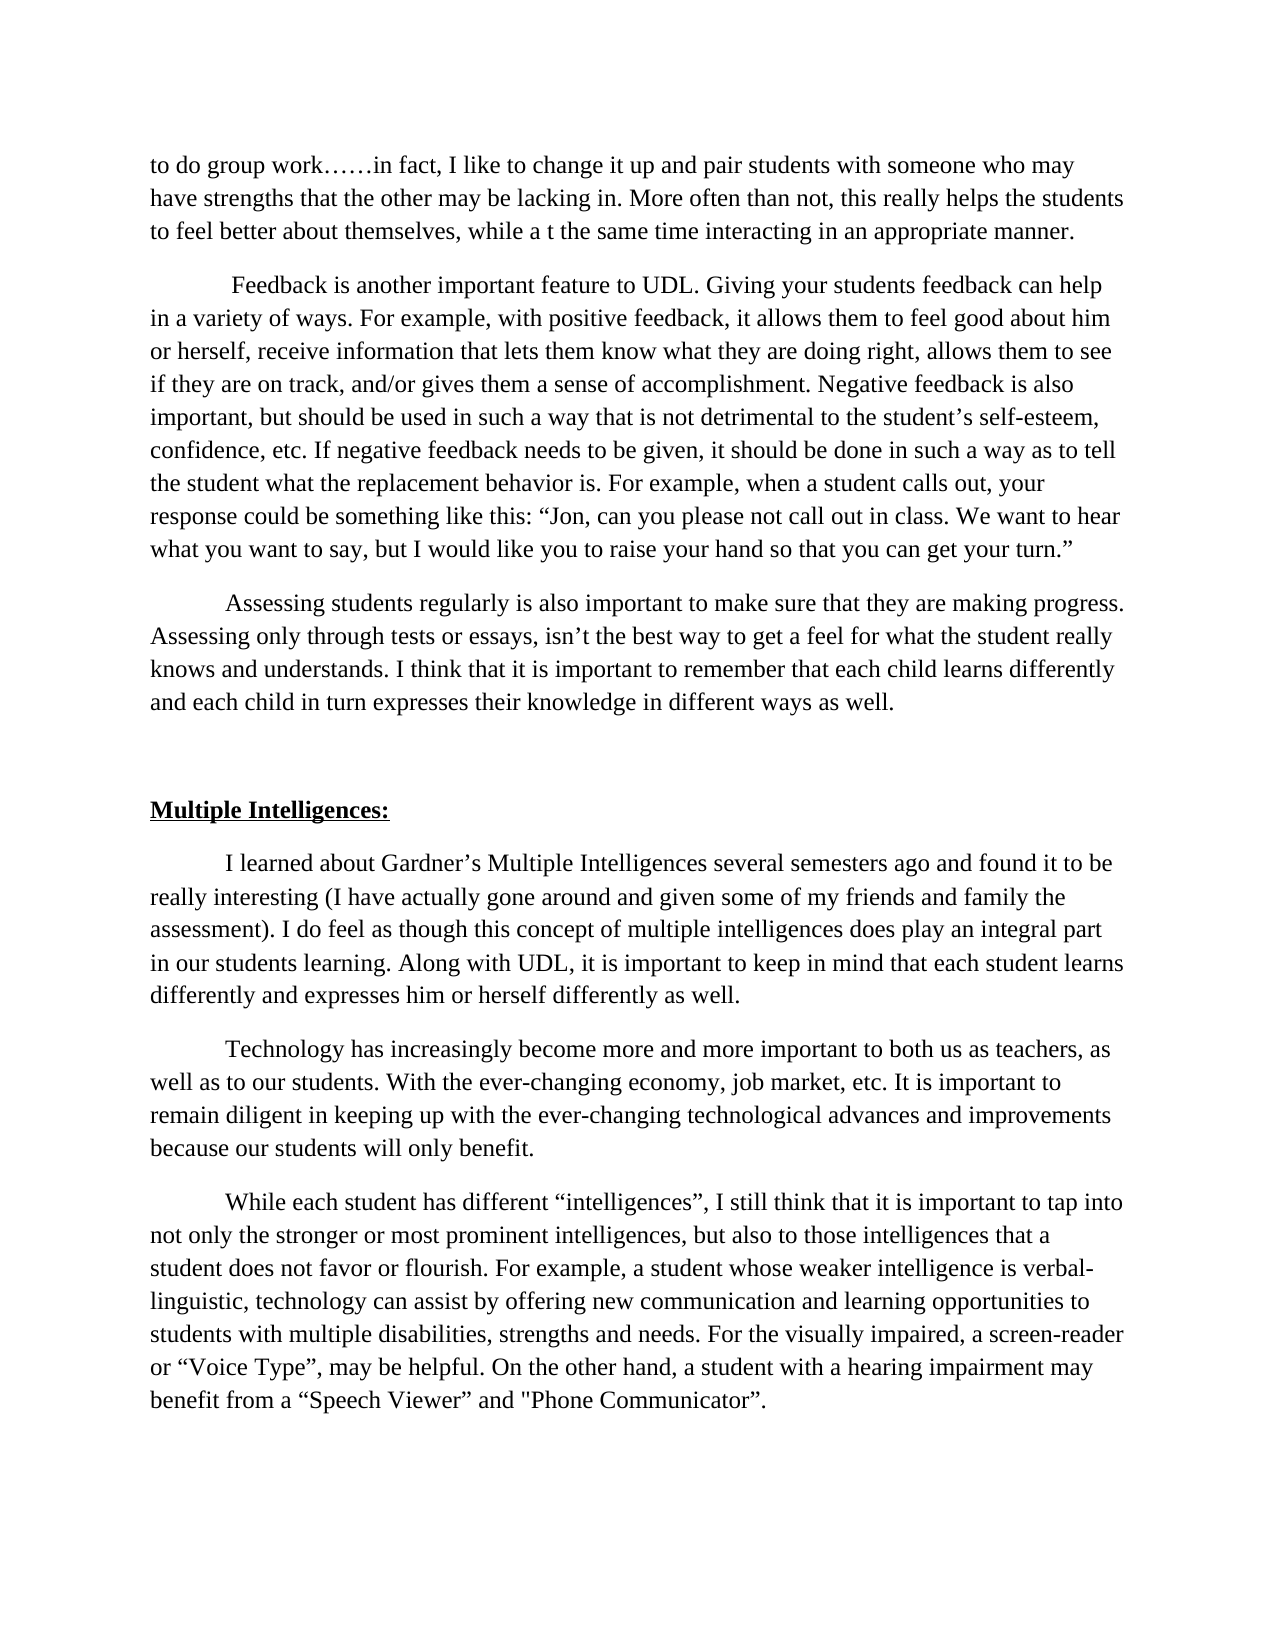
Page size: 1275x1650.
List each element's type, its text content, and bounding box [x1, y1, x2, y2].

text While each student has different “intelligences”, I still think that it is important to tap into not only the stronger or most prominent intelligences, but also to those intelligences that a student does not favor or flourish. For example, a student whose weaker intelligence is verbal-linguistic, technology can assist by offering new communication and learning opportunities to students with multiple disabilities, strengths and needs. For the visually impaired, a screen-reader or “Voice Type”, may be helpful. On the other hand, a student with a hearing impairment may benefit from a “Speech Viewer” and "Phone Communicator”. [150, 1187, 1125, 1414]
text I learned about Gardner’s Multiple Intelligences several semesters ago and found it to be really interesting (I have actually gone around and given some of my friends and family the assessment). I do feel as though this concept of multiple intelligences does play an integral part in our students learning. Along with UDL, it is important to keep in mind that each student learns differently and expresses him or herself differently as well. [150, 848, 1125, 1009]
text Feedback is another important feature to UDL. Giving your students feedback can help in a variety of ways. For example, with positive feedback, it allows them to feel good about him or herself, receive information that lets them know what they are doing right, allows them to see if they are on track, and/or gives them a sense of accomplishment. Negative feedback is also important, but should be used in such a way that is not detrimental to the student’s self-esteem, confidence, etc. If negative feedback needs to be given, it should be done in such a way as to tell the student what the replacement behavior is. For example, when a student calls out, your response could be something like this: “Jon, can you please not call out in class. We want to hear what you want to say, but I would like you to raise your hand so that you can get your turn.” [150, 270, 1125, 563]
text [150, 150, 1125, 245]
text Technology has increasingly become more and more important to both us as teachers, as well as to our students. With the ever-changing economy, job market, etc. It is important to remain diligent in keeping up with the ever-changing technological advances and improvements because our students will only benefit. [150, 1034, 1125, 1162]
text Assessing students regularly is also important to make sure that they are making progress. Assessing only through tests or essays, isn’t the best way to get a feel for what the student really knows and understands. I think that it is important to remember that each child learns differently and each child in turn expresses their knowledge in different ways as well. [150, 588, 1125, 716]
text Multiple Intelligences: [150, 795, 1125, 823]
